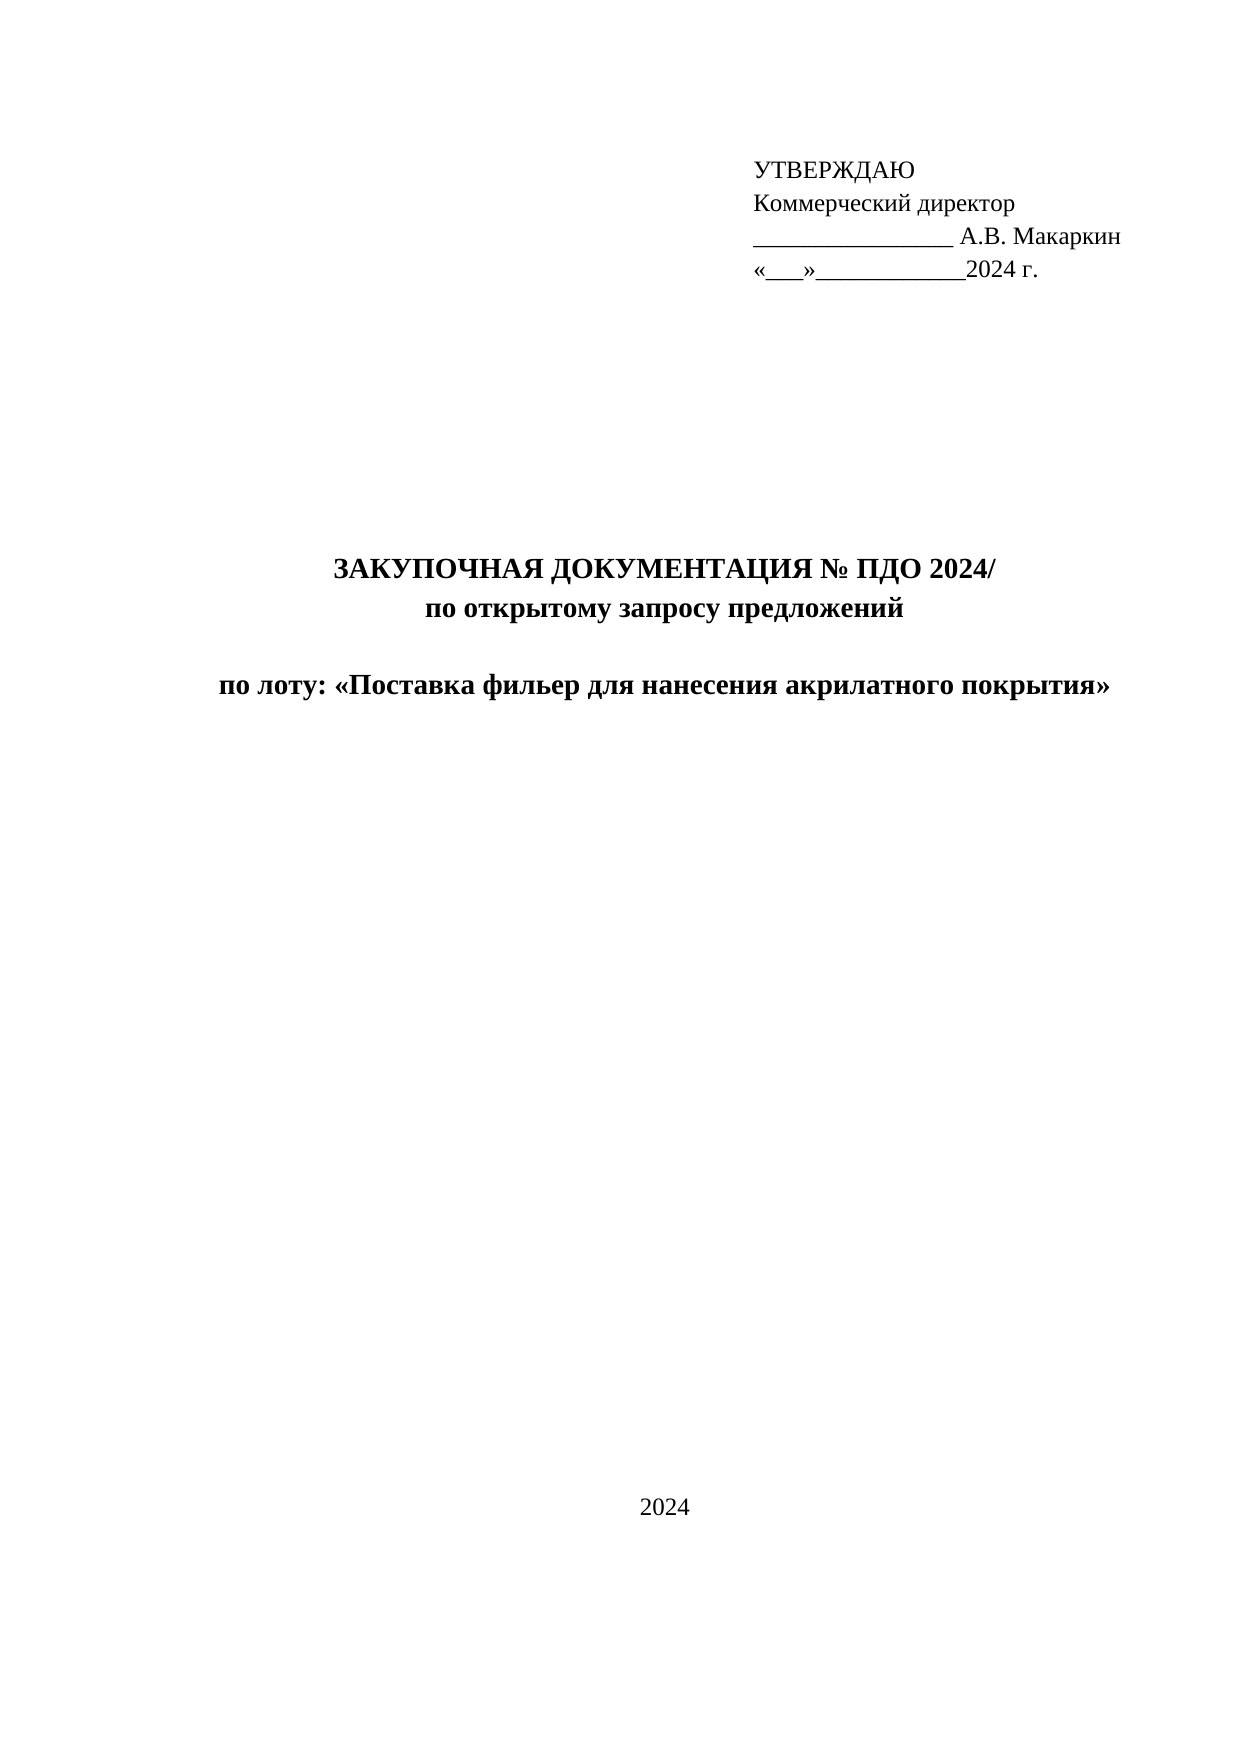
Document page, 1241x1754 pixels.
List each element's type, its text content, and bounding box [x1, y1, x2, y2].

text «___»____________2024 г. [753, 254, 1181, 282]
text 2024 [148, 1492, 1181, 1520]
text ЗАКУПОЧНАЯ ДОКУМЕНТАЦИЯ № ПДО 2024/ [148, 551, 1181, 585]
title по лоту: «Поставка фильер для нанесения акрилатного покрытия» [148, 667, 1181, 701]
text по открытому запросу предложений [148, 590, 1181, 623]
text УТВЕРЖДАЮ [753, 155, 1181, 183]
text Коммерческий директор [753, 188, 1181, 216]
text ________________ А.В. Макаркин [753, 221, 1181, 249]
